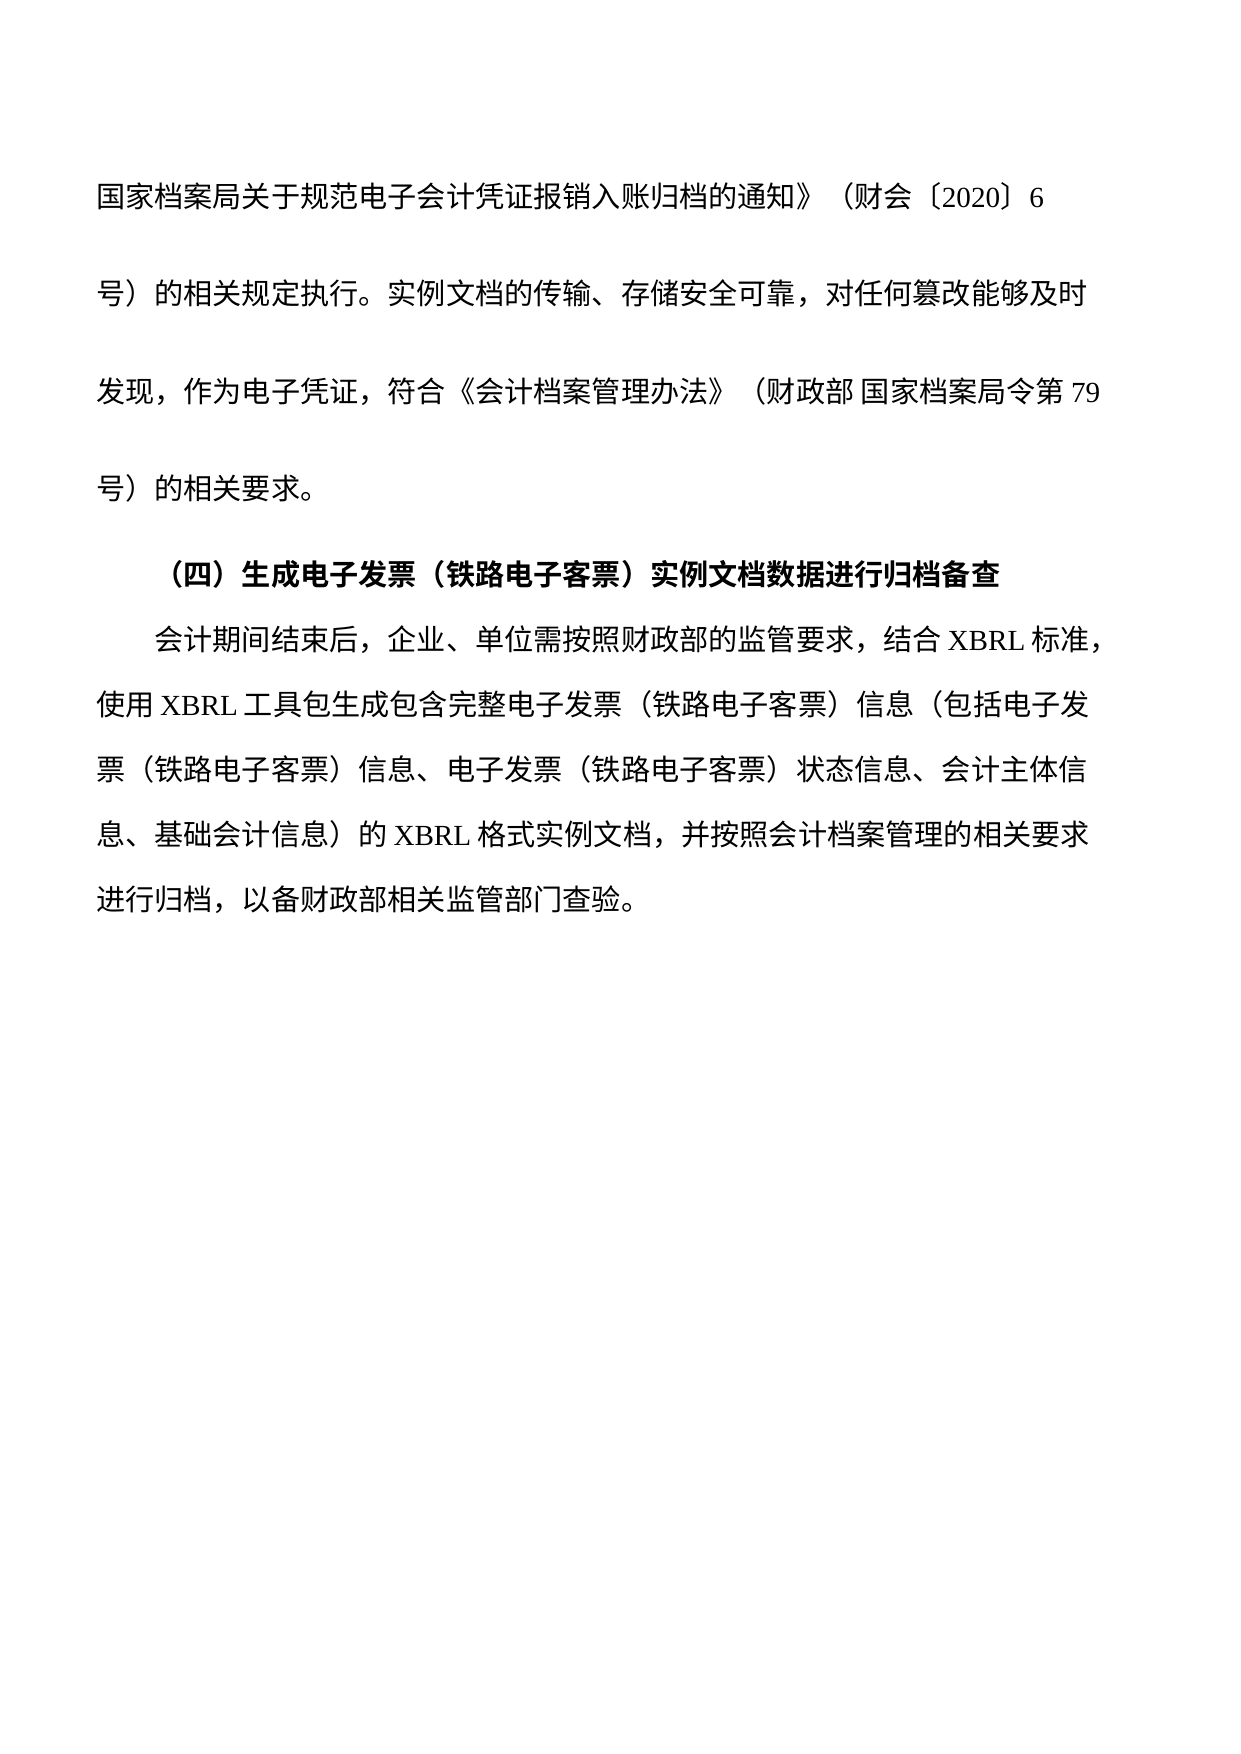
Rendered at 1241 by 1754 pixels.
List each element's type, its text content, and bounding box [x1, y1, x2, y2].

text 会计期间结束后，企业、单位需按照财政部的监管要求，结合XBRL标准，使用XBRL工具包生成包含完整电子发票（铁路电子客票）信息（包括电子发票（铁路电子客票）信息、电子发票（铁路电子客票）状态信息、会计主体信息、基础会计信息）的XBRL格式实例文档，并按照会计档案管理的相关要求进行归档，以备财政部相关监管部门查验。 [96, 606, 1104, 931]
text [96, 162, 1104, 519]
list 生成电子发票（铁路电子客票）实例文档数据进行归档备查 [96, 541, 1104, 606]
